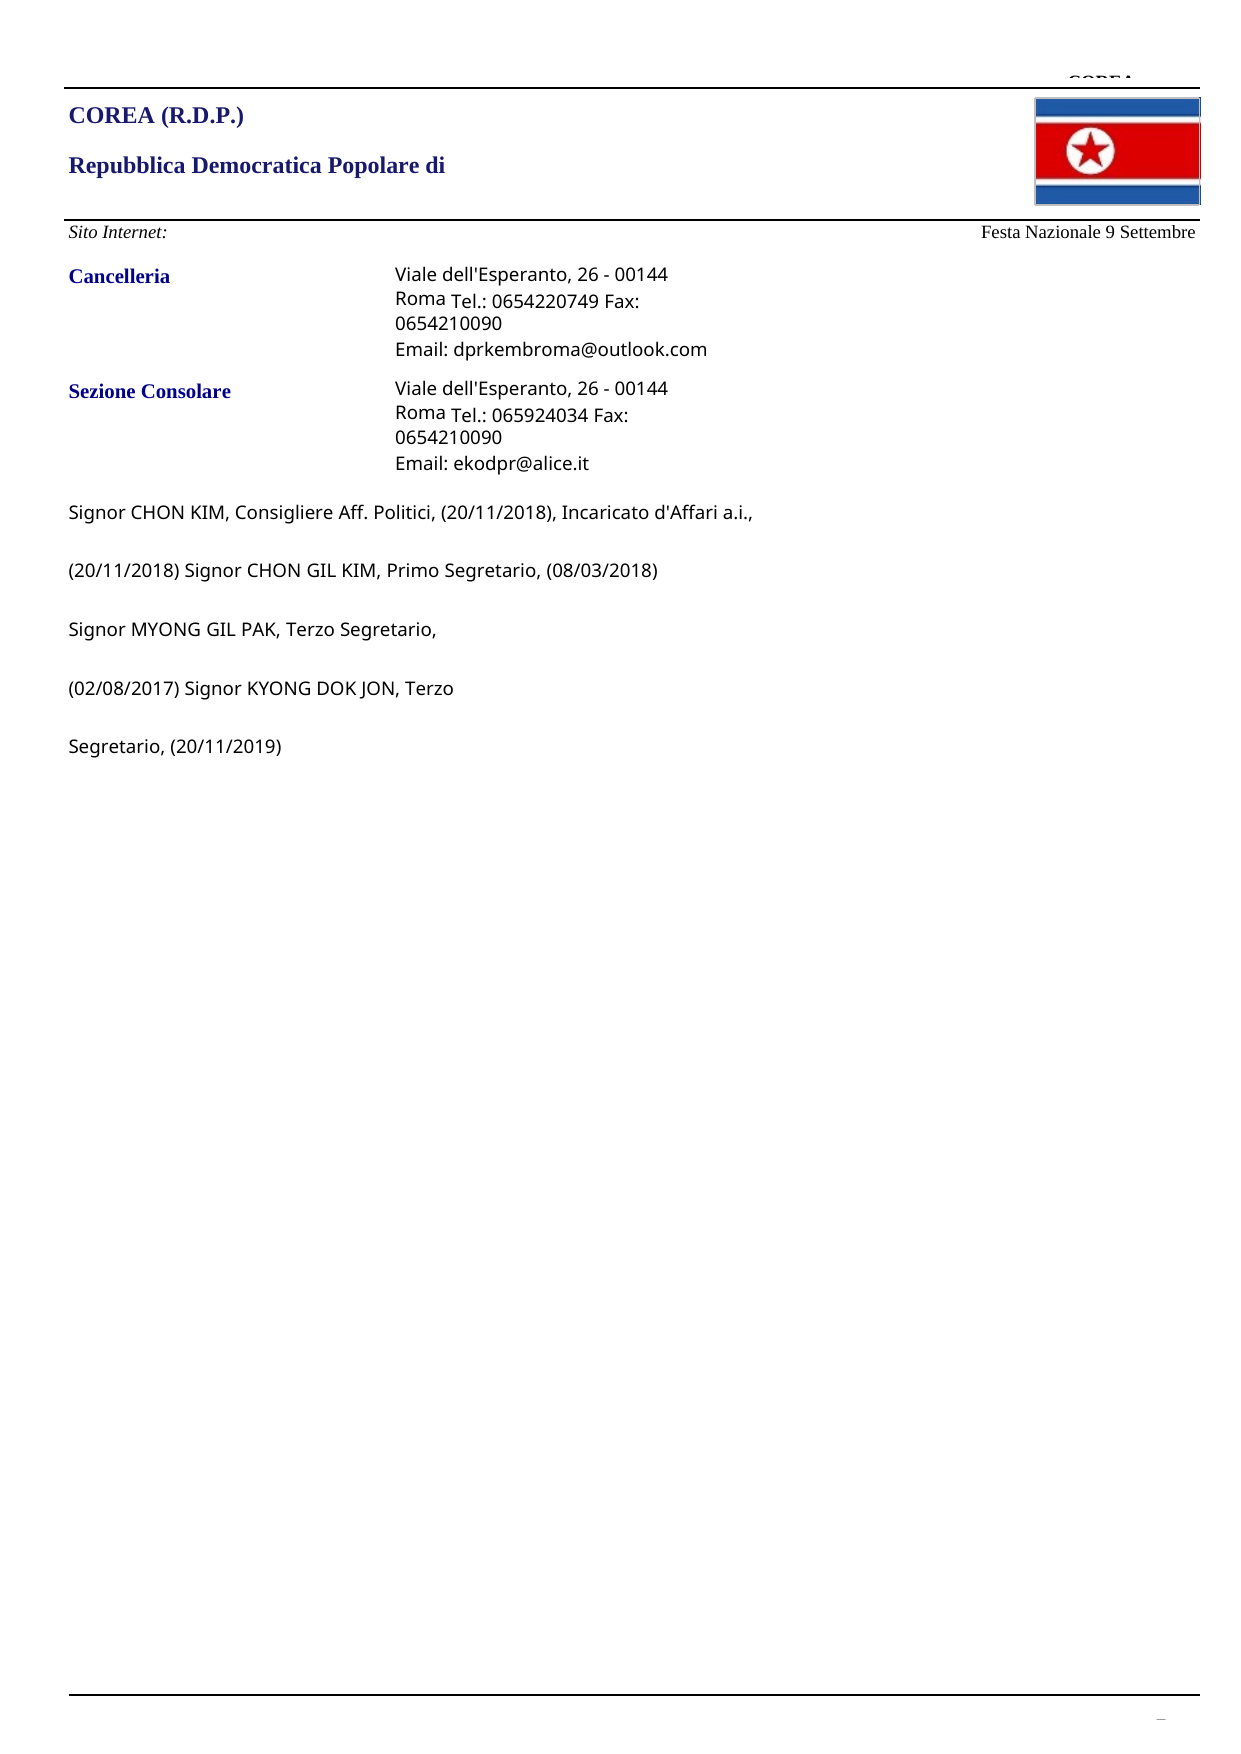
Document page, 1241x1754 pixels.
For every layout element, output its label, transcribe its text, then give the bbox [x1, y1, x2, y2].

text Repubblica Democratica Popolare di [68, 151, 1211, 178]
text Signor CHON KIM, Consigliere Aff. Politici, (20/11/2018), Incaricato d'Affari a.i., (20/11/2018) Signor CHON GIL KIM, Primo Segretario, (08/03/2018) [68, 499, 837, 583]
text COREA (R.D.P.) [68, 101, 1211, 129]
text Sito Internet: Festa Nazionale 9 Settembre [68, 215, 1211, 242]
picture [1036, 129, 1199, 151]
text Email: dprkembroma@outlook.com [395, 336, 1211, 361]
text Cancelleria Viale dell'Esperanto, 26 - 00144 Roma Tel.: 0654220749 Fax: 0654210090 [68, 264, 716, 336]
text Sezione Consolare Viale dell'Esperanto, 26 - 00144 Roma Tel.: 065924034 Fax: 0654210090 [68, 379, 716, 450]
picture [1036, 178, 1199, 204]
text Email: ekodpr@alice.it [395, 450, 1211, 476]
text Signor MYONG GIL PAK, Terzo Segretario, (02/08/2017) Signor KYONG DOK JON, Terzo Segretario, (20/11/2019) [68, 616, 552, 759]
